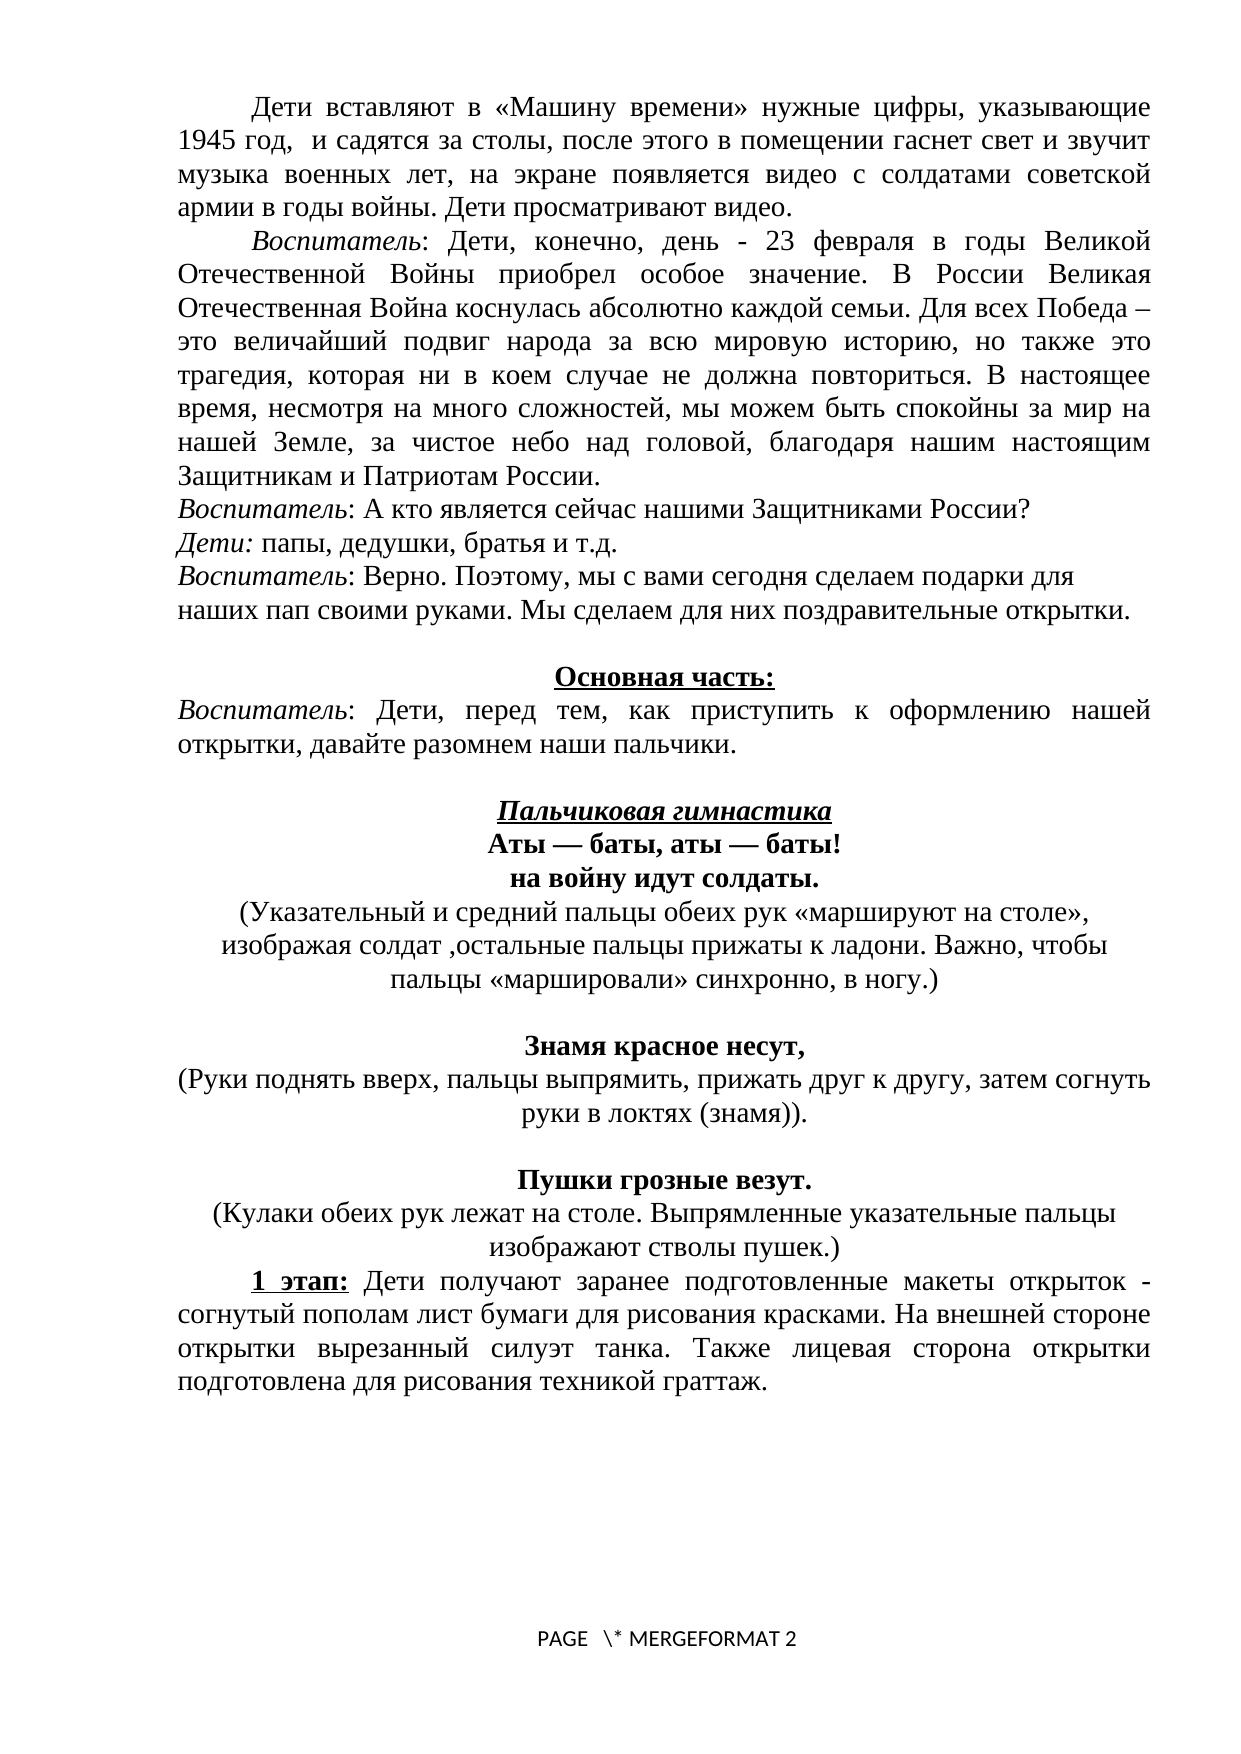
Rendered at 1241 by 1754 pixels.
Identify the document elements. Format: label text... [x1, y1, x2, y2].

text Пальчиковая гимнастика [177, 793, 1152, 827]
text (Указательный и средний пальцы обеих рук «маршируют на столе», изображая солдат ,остальные пальцы прижаты к ладони. Важно, чтобы пальцы «маршировали» синхронно, в ногу.) [177, 894, 1152, 994]
text Воспитатель: Дети, перед тем, как приступить к оформлению нашей открытки, давайте разомнем наши пальчики. [177, 692, 1152, 759]
text Знамя красное несут, [177, 1028, 1152, 1061]
text Аты — баты, аты — баты! на войну идут солдаты. [177, 827, 1152, 894]
text Воспитатель: А кто является сейчас нашими Защитниками России? [177, 491, 1152, 525]
text Дети вставляют в «Машину времени» нужные цифры, указывающие 1945 год, и садятся за столы, после этого в помещении гаснет свет и звучит музыка военных лет, на экране появляется видео с солдатами советской армии в годы войны. Дети просматривают видео. [177, 89, 1152, 223]
text Основная часть: [177, 659, 1152, 692]
text Воспитатель: Дети, конечно, день - 23 февраля в годы Великой Отечественной Войны приобрел особое значение. В России Великая Отечественная Война коснулась абсолютно каждой семьи. Для всех Победа – это величайший подвиг народа за всю мировую историю, но также это трагедия, которая ни в коем случае не должна повториться. В настоящее время, несмотря на много сложностей, мы можем быть спокойны за мир на нашей Земле, за чистое небо над головой, благодаря нашим настоящим Защитникам и Патриотам России. [177, 223, 1152, 491]
text Дети: папы, дедушки, братья и т.д. [177, 525, 1152, 558]
text Воспитатель: Верно. Поэтому, мы с вами сегодня сделаем подарки для наших пап своими руками. Мы сделаем для них поздравительные открытки. [177, 558, 1152, 625]
text (Руки поднять вверх, пальцы выпрямить, прижать друг к другу, затем согнуть руки в локтях (знамя)). [177, 1061, 1152, 1128]
text (Кулаки обеих рук лежат на столе. Выпрямленные указательные пальцы изображают стволы пушек.) [177, 1196, 1152, 1263]
text 1 этап: Дети получают заранее подготовленные макеты открыток - согнутый пополам лист бумаги для рисования красками. На внешней стороне открытки вырезанный силуэт танка. Также лицевая сторона открытки подготовлена для рисования техникой граттаж. [177, 1263, 1152, 1397]
text Пушки грозные везут. [177, 1162, 1152, 1196]
